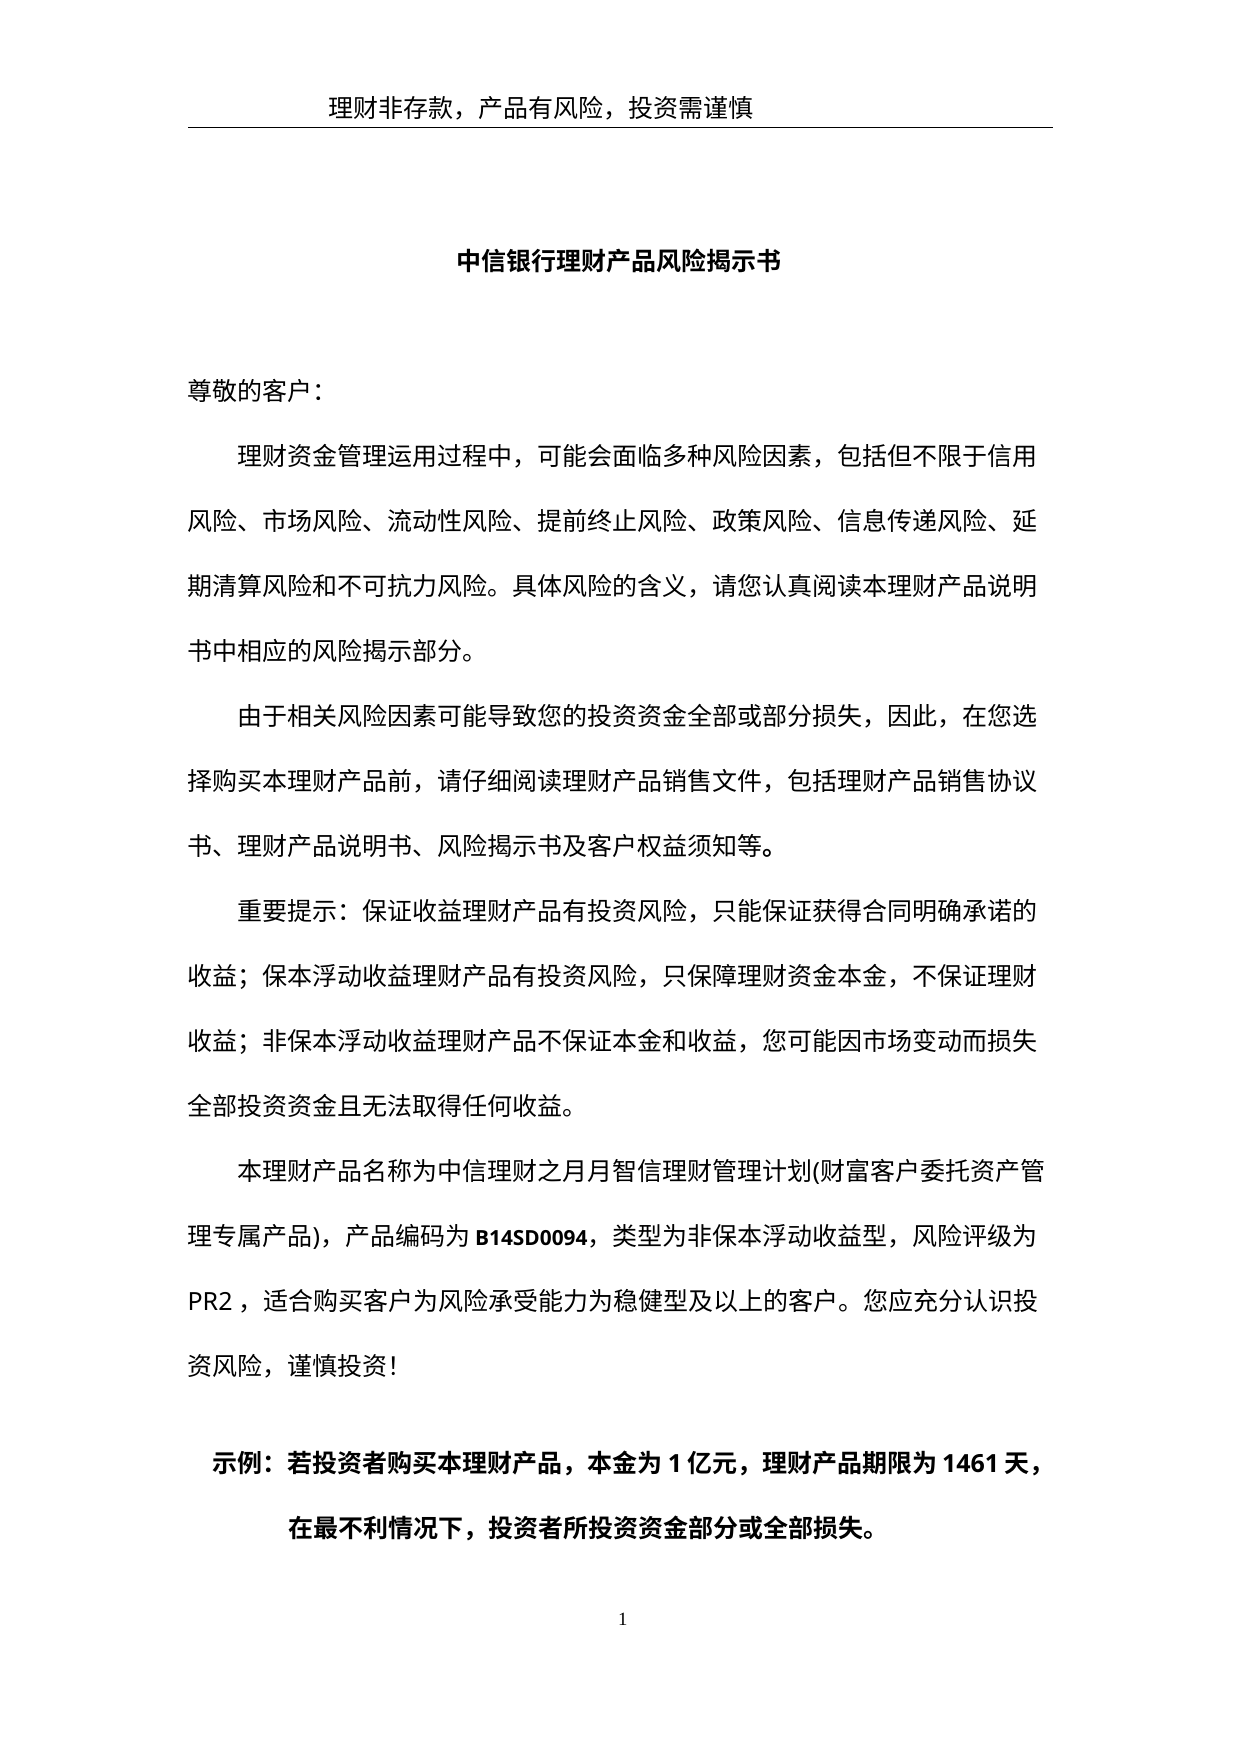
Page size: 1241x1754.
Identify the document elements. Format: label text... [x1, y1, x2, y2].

text 中信银行理财产品风险揭示书 [113, 227, 1125, 292]
text 本理财产品名称为中信理财之月月智信理财管理计划(财富客户委托资产管理专属产品)，产品编码为B14SD0094，类型为非保本浮动收益型，风险评级为 PR2 ，适合购买客户为风险承受能力为稳健型及以上的客户。您应充分认识投资风险，谨慎投资！ [187, 1137, 1053, 1397]
text 示例：若投资者购买本理财产品，本金为1亿元，理财产品期限为1461天，在最不利情况下，投资者所投资资金部分或全部损失。 [213, 1429, 1053, 1559]
text 尊敬的客户： [187, 357, 1053, 422]
text 重要提示：保证收益理财产品有投资风险，只能保证获得合同明确承诺的收益；保本浮动收益理财产品有投资风险，只保障理财资金本金，不保证理财收益；非保本浮动收益理财产品不保证本金和收益，您可能因市场变动而损失全部投资资金且无法取得任何收益。 [187, 877, 1053, 1137]
text 理财资金管理运用过程中，可能会面临多种风险因素，包括但不限于信用风险、市场风险、流动性风险、提前终止风险、政策风险、信息传递风险、延期清算风险和不可抗力风险。具体风险的含义，请您认真阅读本理财产品说明书中相应的风险揭示部分。 [187, 422, 1053, 682]
text 由于相关风险因素可能导致您的投资资金全部或部分损失，因此，在您选择购买本理财产品前，请仔细阅读理财产品销售文件，包括理财产品销售协议书、理财产品说明书、风险揭示书及客户权益须知等。 [187, 682, 1053, 877]
